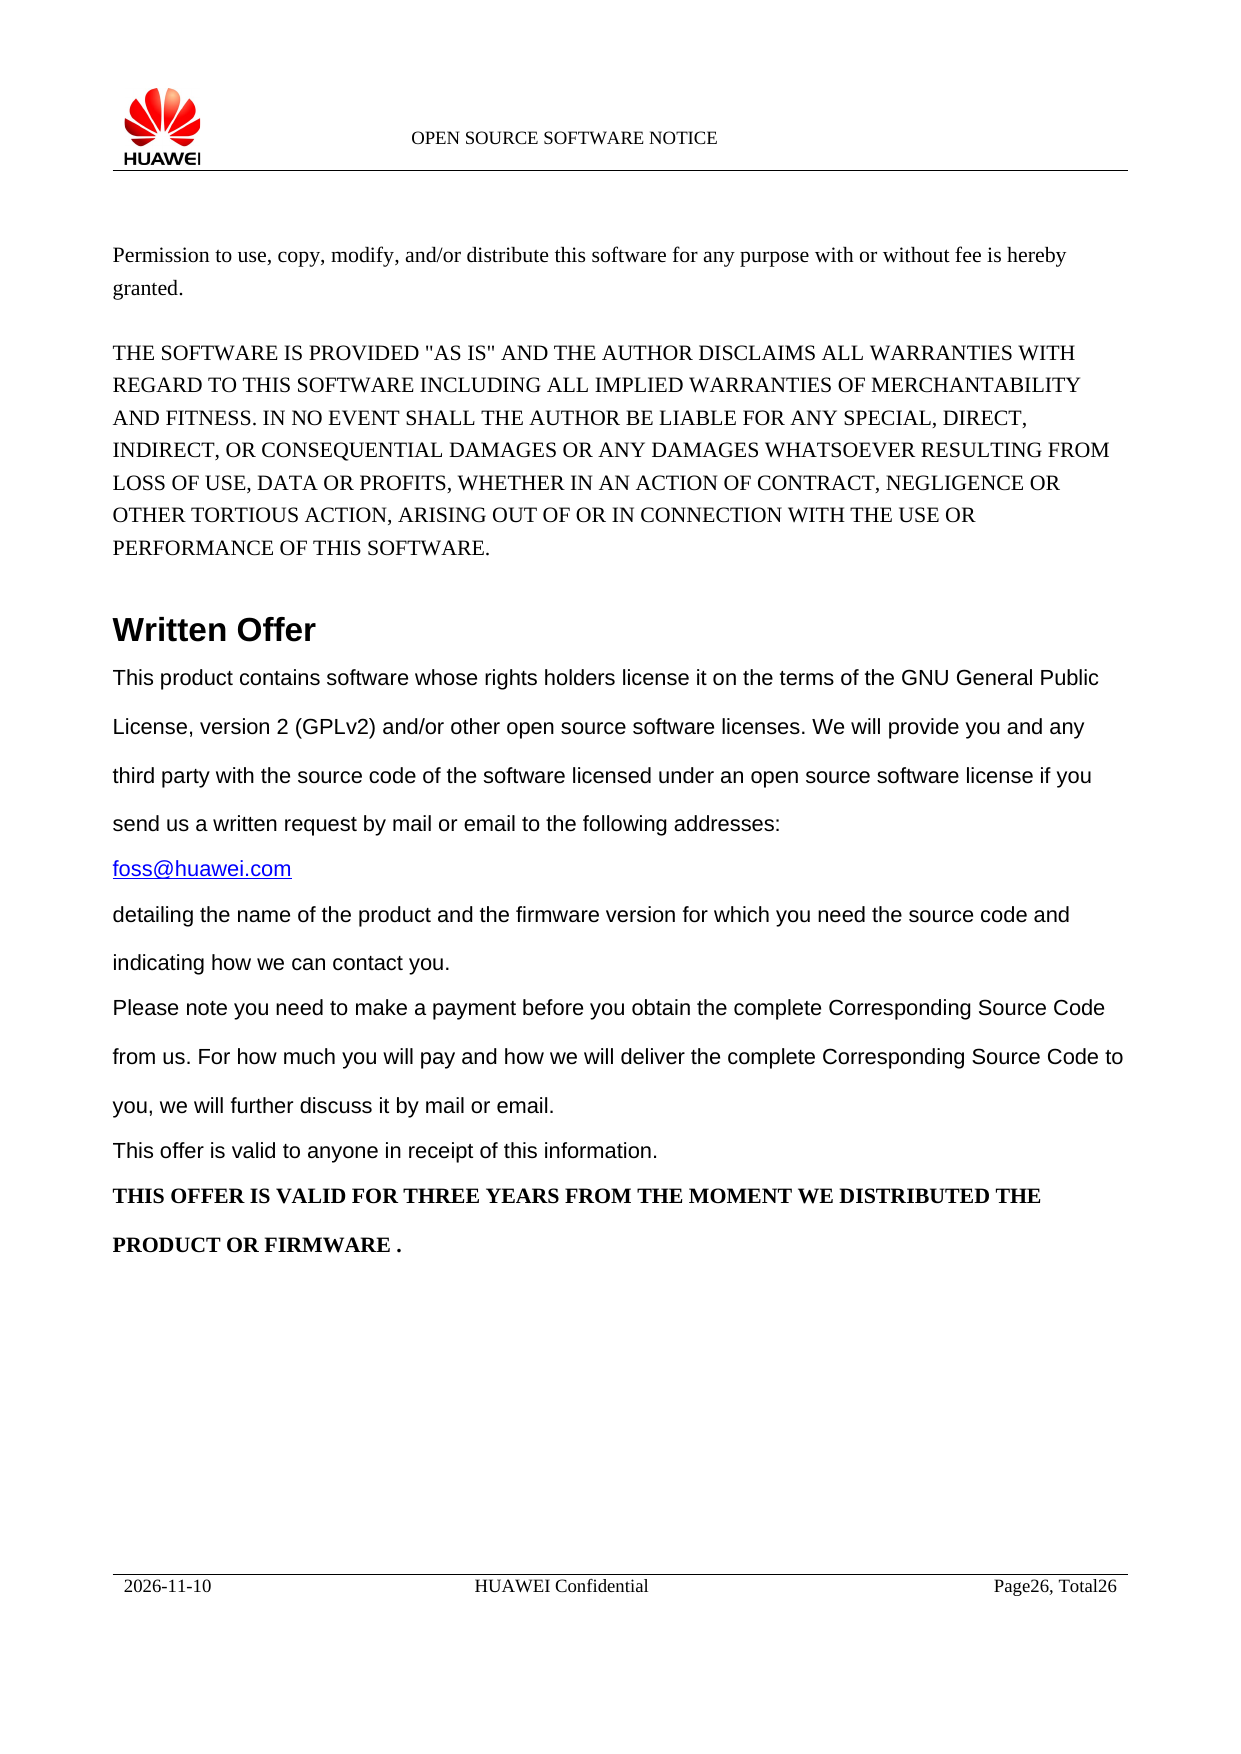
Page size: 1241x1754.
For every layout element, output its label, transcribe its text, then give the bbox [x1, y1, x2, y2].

text detailing the name of the product and the firmware version for which you need the source code and indicating how we can contact you. [112, 898, 1128, 979]
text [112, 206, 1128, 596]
picture [124, 88, 201, 165]
text This product contains software whose rights holders license it on the terms of the GNU General Public License, version 2 (GPLv2) and/or other open source software licenses. We will provide you and any third party with the source code of the software licensed under an open source software license if you send us a written request by mail or email to the following addresses: [112, 661, 1128, 840]
text Please note you need to make a payment before you obtain the complete Corresponding Source Code from us. For how much you will pay and how we will deliver the complete Corresponding Source Code to you, we will further discuss it by mail or email. [112, 992, 1128, 1122]
text foss@huawei.com [112, 853, 1128, 885]
text Written Offer [112, 596, 1128, 661]
text This offer is valid for three years from the moment we distributed the product or firmware . [112, 1179, 1128, 1261]
text This offer is valid to anyone in receipt of this information. [112, 1134, 1128, 1167]
